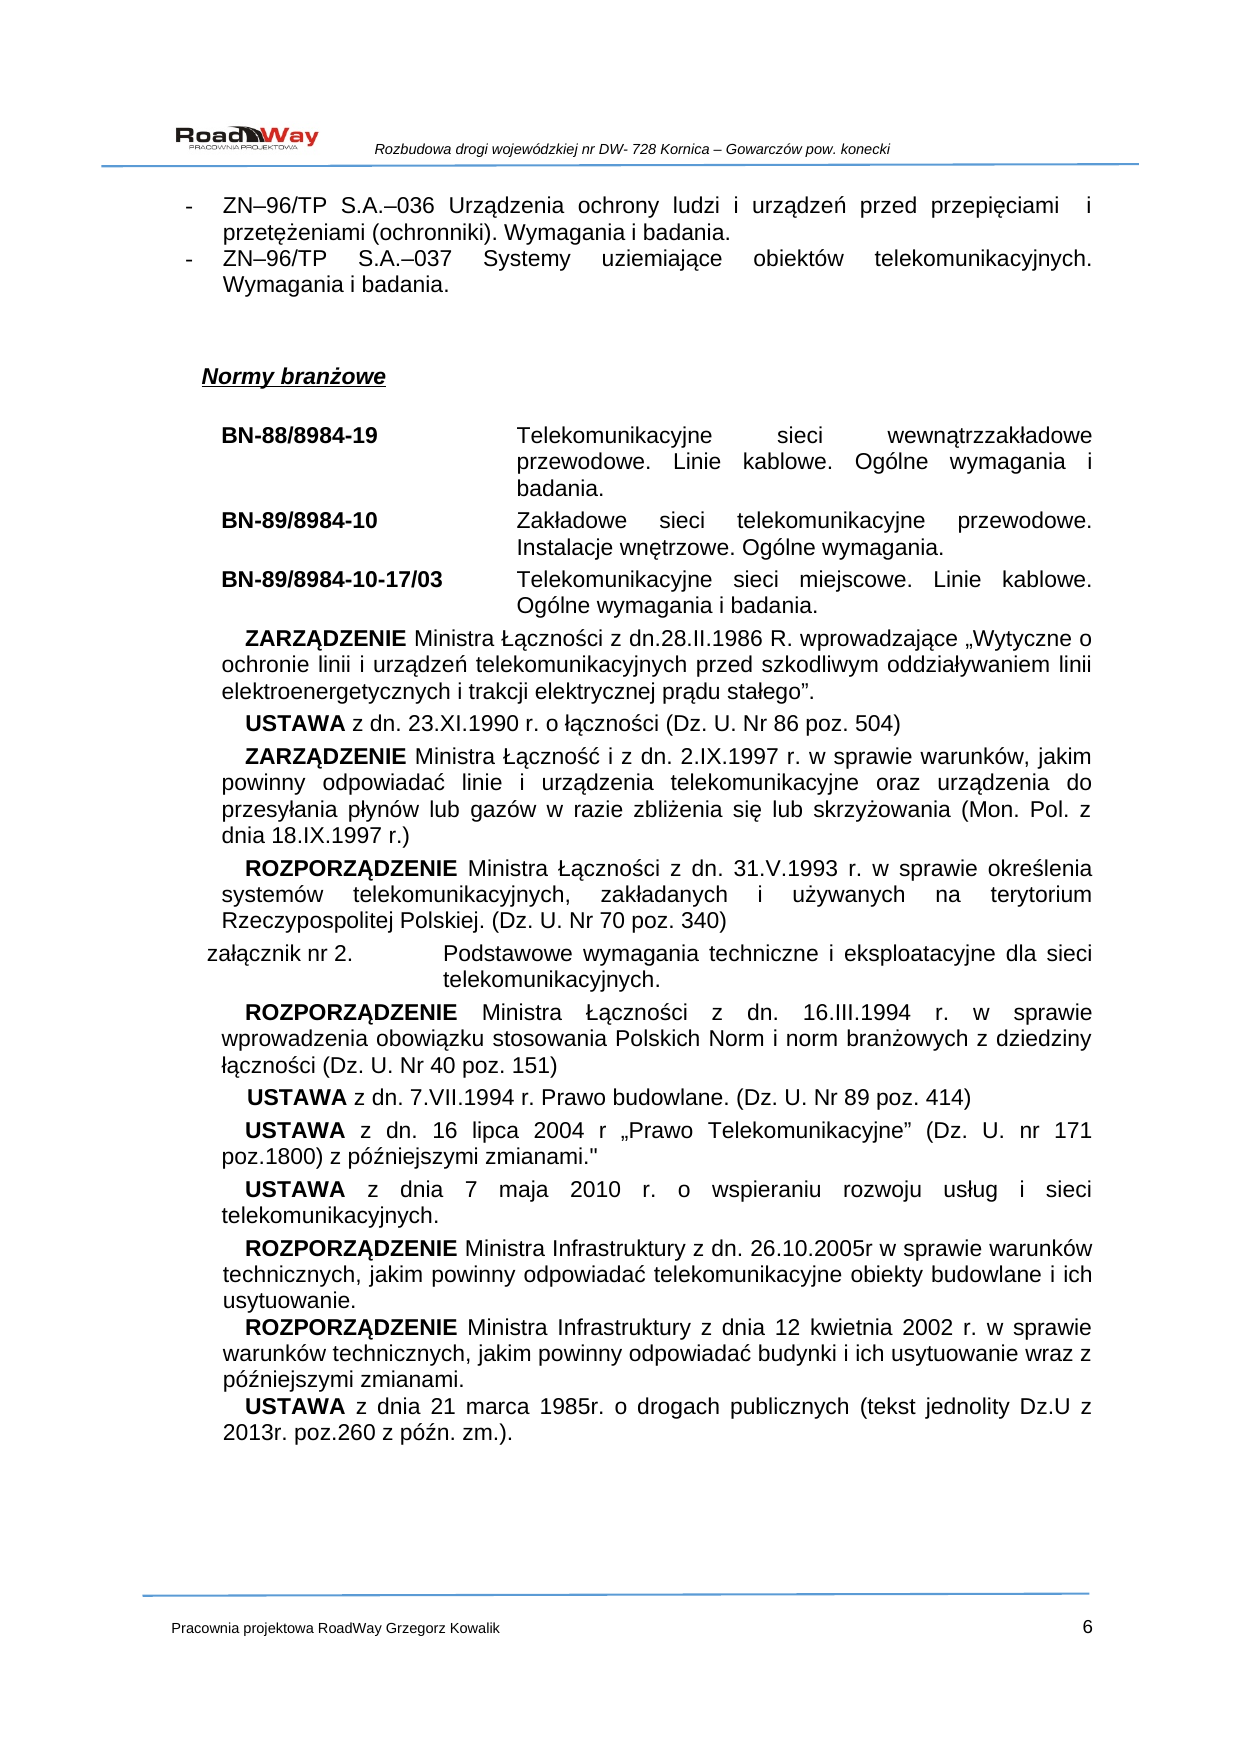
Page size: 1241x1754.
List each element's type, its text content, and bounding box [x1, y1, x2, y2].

text USTAWA z dnia 7 maja 2010 r. o wspieraniu rozwoju usług i sieci telekomunikacyjnych. [221, 1176, 1093, 1228]
text ROZPORZĄDZENIE Ministra Łączności z dn. 31.V.1993 r. w sprawie określenia systemów telekomunikacyjnych, zakładanych i używanych na terytorium Rzeczypospolitej Polskiej. (Dz. U. Nr 70 poz. 340) [221, 854, 1093, 934]
text USTAWA z dn. 7.VII.1994 r. Prawo budowlane. (Dz. U. Nr 89 poz. 414) [148, 1084, 1093, 1111]
list ZN–96/TP S.A.–036 Urządzenia ochrony ludzi i urządzeń przed przepięciami i przetężeniami (ochronniki). Wymagania i badania. [185, 192, 1093, 245]
text BN-88/8984-19 Telekomunikacyjne sieci wewnątrzzakładowe przewodowe. Linie kablowe. Ogólne wymagania i badania. [221, 422, 1093, 501]
list ROZPORZĄDZENIE Ministra Infrastruktury z dn. 26.10.2005r w sprawie warunków technicznych, jakim powinny odpowiadać telekomunikacyjne obiekty budowlane i ich usytuowanie. [223, 1235, 1093, 1314]
picture [165, 110, 329, 165]
text USTAWA z dn. 23.XI.1990 r. o łączności (Dz. U. Nr 86 poz. 504) [221, 710, 1093, 737]
text ZARZĄDZENIE Ministra Łączności z dn.28.II.1986 R. wprowadzające „Wytyczne o ochronie linii i urządzeń telekomunikacyjnych przed szkodliwym oddziaływaniem linii elektroenergetycznych i trakcji elektrycznej prądu stałego”. [221, 625, 1093, 704]
text ROZPORZĄDZENIE Ministra Łączności z dn. 16.III.1994 r. w sprawie wprowadzenia obowiązku stosowania Polskich Norm i norm branżowych z dziedziny łączności (Dz. U. Nr 40 poz. 151) [221, 999, 1093, 1078]
list ZN–96/TP S.A.–037 Systemy uziemiające obiektów telekomunikacyjnych. Wymagania i badania. [185, 245, 1093, 298]
text BN-89/8984-10-17/03 Telekomunikacyjne sieci miejscowe. Linie kablowe. Ogólne wymagania i badania. [221, 566, 1093, 619]
text USTAWA z dn. 16 lipca 2004 r „Prawo Telekomunikacyjne” (Dz. U. nr 171 poz.1800) z późniejszymi zmianami." [221, 1117, 1093, 1169]
text BN-89/8984-10 Zakładowe sieci telekomunikacyjne przewodowe. Instalacje wnętrzowe. Ogólne wymagania. [221, 507, 1093, 560]
text ZARZĄDZENIE Ministra Łączność i z dn. 2.IX.1997 r. w sprawie warunków, jakim powinny odpowiadać linie i urządzenia telekomunikacyjne oraz urządzenia do przesyłania płynów lub gazów w razie zbliżenia się lub skrzyżowania (Mon. Pol. z dnia 18.IX.1997 r.) [221, 743, 1093, 848]
text Normy branżowe [201, 363, 1093, 389]
list ROZPORZĄDZENIE Ministra Infrastruktury z dnia 12 kwietnia 2002 r. w sprawie warunków technicznych, jakim powinny odpowiadać budynki i ich usytuowanie wraz z późniejszymi zmianami. [223, 1314, 1093, 1393]
list USTAWA z dnia 21 marca 1985r. o drogach publicznych (tekst jednolity Dz.U z 2013r. poz.260 z późn. zm.). [223, 1393, 1093, 1446]
text załącznik nr 2. Podstawowe wymagania techniczne i eksploatacyjne dla sieci telekomunikacyjnych. [207, 940, 1093, 993]
